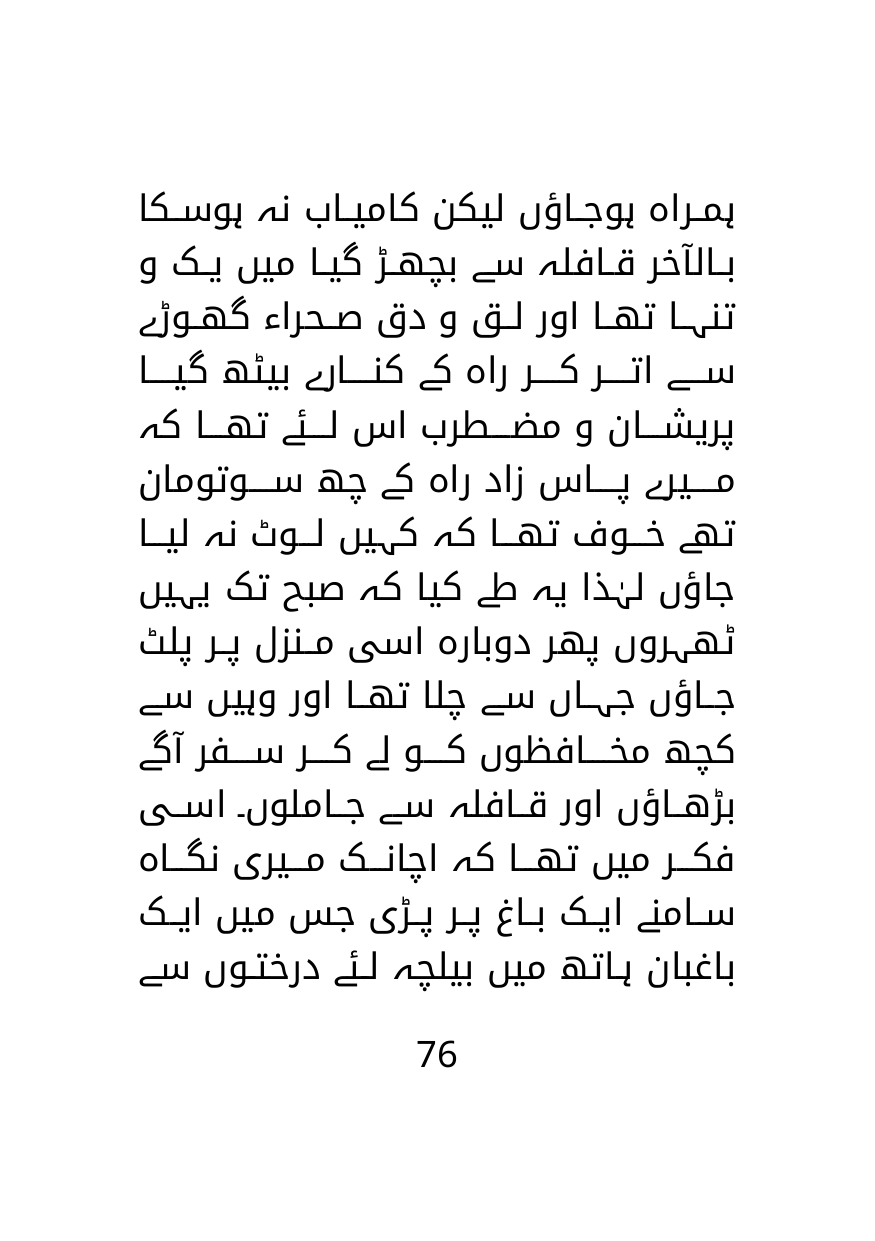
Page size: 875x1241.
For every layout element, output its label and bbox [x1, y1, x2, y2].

text [138, 178, 736, 991]
